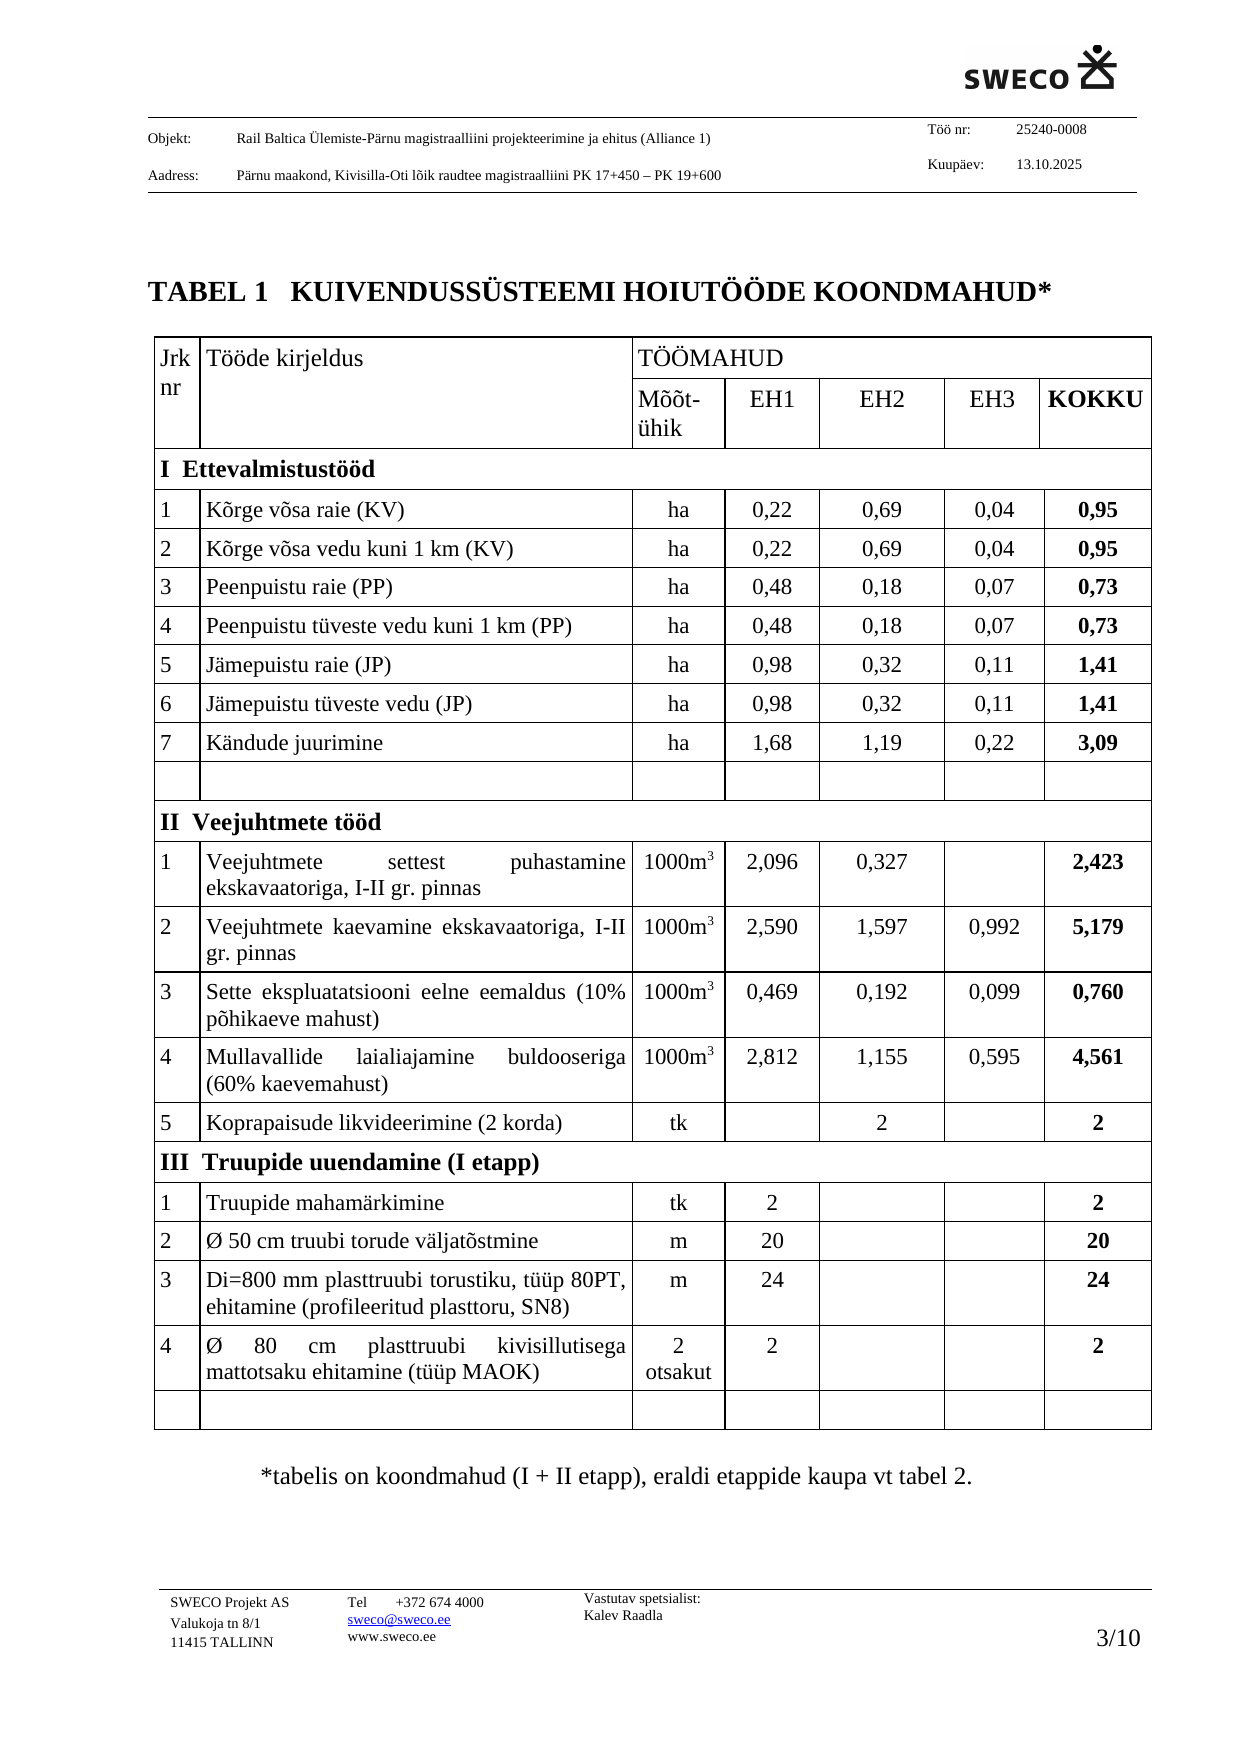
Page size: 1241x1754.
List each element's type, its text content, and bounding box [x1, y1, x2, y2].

table_cell 24 [1045, 1261, 1151, 1325]
table_cell [945, 842, 1044, 906]
table_cell 2 [726, 1183, 819, 1221]
table_cell 0,73 [1045, 568, 1151, 606]
table_cell 1000m3 [633, 973, 724, 1037]
table_cell 1 [155, 490, 199, 528]
table_cell 4,561 [1045, 1038, 1151, 1102]
table_cell 0,099 [945, 973, 1044, 1037]
table_cell [820, 1326, 944, 1390]
table_cell [945, 1391, 1044, 1429]
table_cell [945, 1222, 1044, 1260]
table_cell KOKKU [1040, 379, 1151, 448]
table_cell Mõõt-ühik [633, 379, 724, 448]
table_cell 1 [155, 1183, 199, 1221]
table_cell m [633, 1261, 724, 1325]
table_cell 6 [155, 684, 199, 722]
table_cell Peenpuistu raie (PP) [201, 568, 632, 606]
table_cell Jämepuistu raie (JP) [201, 645, 632, 683]
table_cell Di=800 mm plasttruubi torustiku, tüüp 80PT, ehitamine (profileeritud plasttoru, SN8) [201, 1261, 632, 1325]
table_cell Truupide mahamärkimine [201, 1183, 632, 1221]
table_cell [155, 1391, 199, 1429]
table_cell 24 [726, 1261, 819, 1325]
table_cell 0,32 [820, 684, 944, 722]
table_cell 0,992 [945, 907, 1044, 971]
table_cell 0,22 [726, 529, 819, 567]
table_cell [726, 1103, 819, 1141]
table_cell 2 [155, 1222, 199, 1260]
table_cell 5 [155, 645, 199, 683]
table_cell [945, 1326, 1044, 1390]
table_cell 1,597 [820, 907, 944, 971]
table_cell [820, 1261, 944, 1325]
table_cell [633, 762, 724, 800]
table_cell 1,41 [1045, 684, 1151, 722]
table_cell 0,32 [820, 645, 944, 683]
table_cell 0,469 [726, 973, 819, 1037]
table_cell 5,179 [1045, 907, 1151, 971]
table_cell 0,69 [820, 529, 944, 567]
table_cell ha [633, 723, 724, 761]
table_cell [945, 762, 1044, 800]
table_cell 0,48 [726, 568, 819, 606]
table_cell [1045, 1391, 1151, 1429]
table_cell Sette ekspluatatsiooni eelne eemaldus (10% põhikaeve mahust) [201, 973, 632, 1037]
table_cell Kõrge võsa raie (KV) [201, 490, 632, 528]
table_cell [726, 762, 819, 800]
table_cell 0,04 [945, 529, 1044, 567]
table_cell tk [633, 1183, 724, 1221]
table_cell EH3 [945, 379, 1039, 448]
table_cell ha [633, 607, 724, 644]
table_cell 1000m3 [633, 1038, 724, 1102]
table_cell [945, 1103, 1044, 1141]
table_cell 2,812 [726, 1038, 819, 1102]
table_cell [945, 1261, 1044, 1325]
table_cell 4 [155, 1326, 199, 1390]
table_cell [155, 762, 199, 800]
table_cell 0,11 [945, 684, 1044, 722]
picture [965, 45, 1117, 89]
table_cell [201, 1391, 632, 1429]
table_cell Ø 50 cm truubi torude väljatõstmine [201, 1222, 632, 1260]
table_cell 0,18 [820, 568, 944, 606]
subtitle TABEL 1 KUIVENDUSSÜSTEEMI HOIUTÖÖDE KOONDMAHUD* [148, 274, 1152, 308]
table_cell [945, 1183, 1044, 1221]
table_cell Koprapaisude likvideerimine (2 korda) [201, 1103, 632, 1141]
table_cell ha [633, 490, 724, 528]
table_cell 0,07 [945, 568, 1044, 606]
table_cell m [633, 1222, 724, 1260]
table_cell 0,95 [1045, 490, 1151, 528]
table_cell 2 [1045, 1183, 1151, 1221]
table_cell 1,155 [820, 1038, 944, 1102]
table_cell 0,22 [945, 723, 1044, 761]
table_cell 2 [1045, 1326, 1151, 1390]
table_cell EH1 [726, 379, 819, 448]
table_cell 2,096 [726, 842, 819, 906]
table_cell Veejuhtmete settest puhastamine ekskavaatoriga, I-II gr. pinnas [201, 842, 632, 906]
table_cell II Veejuhtmete tööd [155, 801, 1151, 841]
table_cell [820, 762, 944, 800]
table_cell ha [633, 568, 724, 606]
table_cell [633, 1391, 724, 1429]
table_header TÖÖMAHUD [633, 338, 1151, 378]
table_cell 4 [155, 1038, 199, 1102]
table_cell 1,41 [1045, 645, 1151, 683]
table_cell 4 [155, 607, 199, 644]
table_cell I Ettevalmistustööd [155, 449, 1151, 489]
table_cell [1045, 762, 1151, 800]
table_cell Kändude juurimine [201, 723, 632, 761]
table_cell ha [633, 684, 724, 722]
table_cell 20 [1045, 1222, 1151, 1260]
table_cell [820, 1222, 944, 1260]
table_cell Peenpuistu tüveste vedu kuni 1 km (PP) [201, 607, 632, 644]
table_header Jrk nr [155, 338, 199, 448]
table_cell 1000m3 [633, 842, 724, 906]
table_cell 1000m3 [633, 907, 724, 971]
table_cell [201, 762, 632, 800]
table_cell ha [633, 645, 724, 683]
table_cell 2 [820, 1103, 944, 1141]
table_cell 0,760 [1045, 973, 1151, 1037]
table_cell 20 [726, 1222, 819, 1260]
table_cell 3 [155, 1261, 199, 1325]
table_cell Ø 80 cm plasttruubi kivisillutisega mattotsaku ehitamine (tüüp MAOK) [201, 1326, 632, 1390]
table_cell 1 [155, 842, 199, 906]
table_cell 0,327 [820, 842, 944, 906]
table_cell Mullavallide laialiajamine buldooseriga (60% kaevemahust) [201, 1038, 632, 1102]
table_cell 0,07 [945, 607, 1044, 644]
table_cell 0,04 [945, 490, 1044, 528]
table_cell Veejuhtmete kaevamine ekskavaatoriga, I-II gr. pinnas [201, 907, 632, 971]
table_cell 0,192 [820, 973, 944, 1037]
table_cell 0,73 [1045, 607, 1151, 644]
table_cell 2 [1045, 1103, 1151, 1141]
table_cell 0,98 [726, 645, 819, 683]
table_cell 2 otsakut [633, 1326, 724, 1390]
table_cell 0,48 [726, 607, 819, 644]
table_cell 2 [726, 1326, 819, 1390]
table_cell 0,11 [945, 645, 1044, 683]
table_cell 7 [155, 723, 199, 761]
table_cell 1,19 [820, 723, 944, 761]
table_cell 0,95 [1045, 529, 1151, 567]
table_cell 2,423 [1045, 842, 1151, 906]
table_cell 1,68 [726, 723, 819, 761]
table_cell 0,98 [726, 684, 819, 722]
table_cell 0,18 [820, 607, 944, 644]
table_cell 0,22 [726, 490, 819, 528]
table_cell III Truupide uuendamine (I etapp) [155, 1142, 1151, 1182]
table_cell 2 [155, 907, 199, 971]
table_header Tööde kirjeldus [201, 338, 632, 448]
table_cell tk [633, 1103, 724, 1141]
table_cell [726, 1391, 819, 1429]
table_cell Jämepuistu tüveste vedu (JP) [201, 684, 632, 722]
table_cell [820, 1391, 944, 1429]
table_cell ha [633, 529, 724, 567]
table_cell 3 [155, 568, 199, 606]
table_cell [820, 1183, 944, 1221]
table_cell 0,595 [945, 1038, 1044, 1102]
table_cell 2 [155, 529, 199, 567]
table_cell 5 [155, 1103, 199, 1141]
table_cell Kõrge võsa vedu kuni 1 km (KV) [201, 529, 632, 567]
table_cell 3,09 [1045, 723, 1151, 761]
table_cell EH2 [820, 379, 944, 448]
list *tabelis on koondmahud (I + II etapp), eraldi etappide kaupa vt tabel 2. [260, 1461, 1152, 1489]
table_cell 0,69 [820, 490, 944, 528]
table_cell 3 [155, 973, 199, 1037]
table_cell 2,590 [726, 907, 819, 971]
